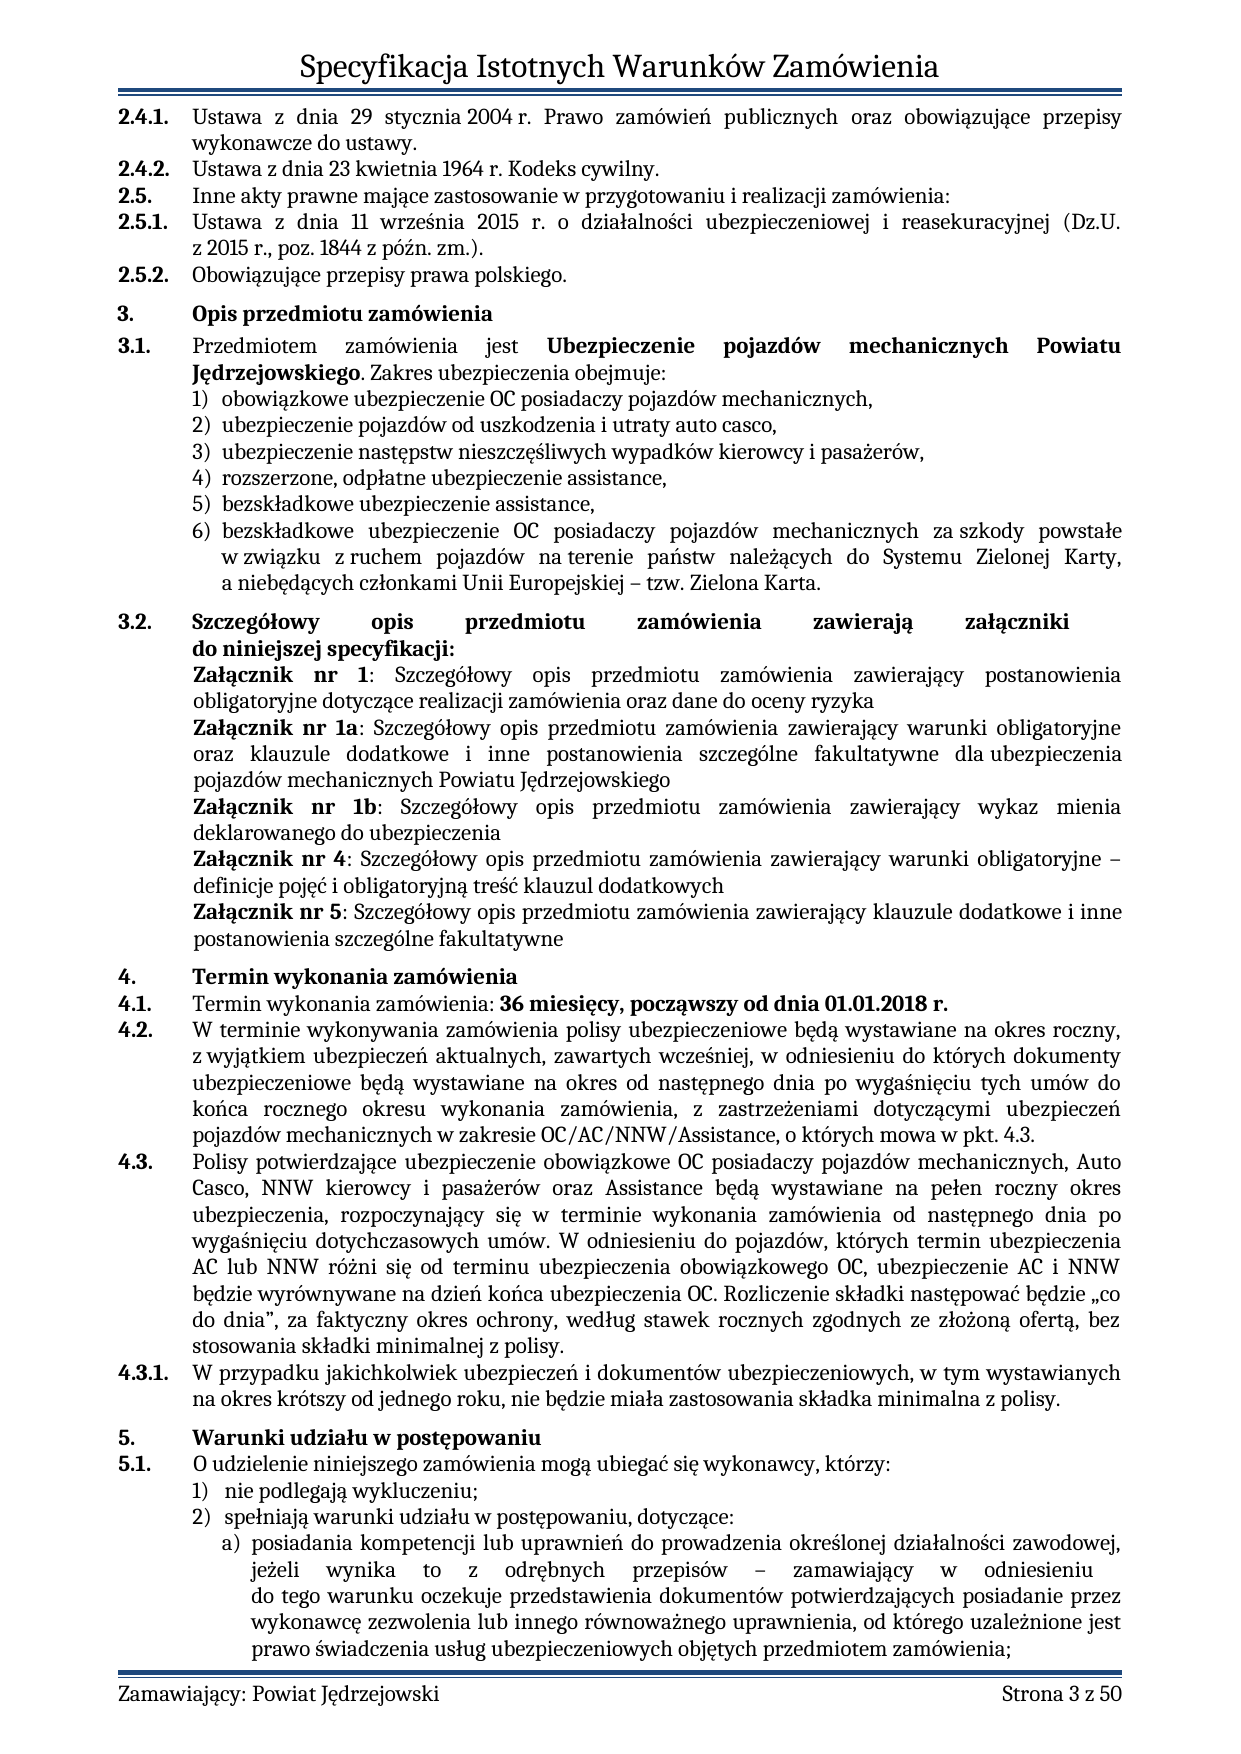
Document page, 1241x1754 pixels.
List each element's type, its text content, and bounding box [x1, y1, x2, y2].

list Ustawa z dnia 29 stycznia 2004 r. Prawo zamówień publicznych oraz obowiązujące przepisy wykonawcze do ustawy. [118, 103, 1122, 156]
text Załącznik nr 1a: Szczegółowy opis przedmiotu zamówienia zawierający warunki obligatoryjne oraz klauzule dodatkowe i inne postanowienia szczególne fakultatywne dla ubezpieczenia pojazdów mechanicznych Powiatu Jędrzejowskiego [193, 714, 1122, 793]
list Szczegółowy opis przedmiotu zamówienia zawierają załączniki do niniejszej specyfikacji: [118, 609, 1122, 662]
list Opis przedmiotu zamówienia [117, 300, 1122, 327]
list Warunki udziału w postępowaniu [118, 1425, 1122, 1451]
text Załącznik nr 1: Szczegółowy opis przedmiotu zamówienia zawierający postanowienia obligatoryjne dotyczące realizacji zamówienia oraz dane do oceny ryzyka [193, 662, 1122, 714]
list Ustawa z dnia 23 kwietnia 1964 r. Kodeks cywilny. [118, 156, 1122, 182]
list Inne akty prawne mające zastosowanie w przygotowaniu i realizacji zamówienia: [118, 182, 1122, 209]
list W przypadku jakichkolwiek ubezpieczeń i dokumentów ubezpieczeniowych, w tym wystawianych na okres krótszy od jednego roku, nie będzie miała zastosowania składka minimalna z polisy. [118, 1359, 1122, 1412]
list W terminie wykonywania zamówienia polisy ubezpieczeniowe będą wystawiane na okres roczny, z wyjątkiem ubezpieczeń aktualnych, zawartych wcześniej, w odniesieniu do których dokumenty ubezpieczeniowe będą wystawiane na okres od następnego dnia po wygaśnięciu tych umów do końca rocznego okresu wykonania zamówienia, z zastrzeżeniami dotyczącymi ubezpieczeń pojazdów mechanicznych w zakresie OC/AC/NNW/Assistance, o których mowa w pkt. 4.3. [118, 1017, 1122, 1149]
list Polisy potwierdzające ubezpieczenie obowiązkowe OC posiadaczy pojazdów mechanicznych, Auto Casco, NNW kierowcy i pasażerów oraz Assistance będą wystawiane na pełen roczny okres ubezpieczenia, rozpoczynający się w terminie wykonania zamówienia od następnego dnia po wygaśnięciu dotychczasowych umów. W odniesieniu do pojazdów, których termin ubezpieczenia AC lub NNW różni się od terminu ubezpieczenia obowiązkowego OC, ubezpieczenie AC i NNW będzie wyrównywane na dzień końca ubezpieczenia OC. Rozliczenie składki następować będzie „co do dnia”, za faktyczny okres ochrony, według stawek rocznych zgodnych ze złożoną ofertą, bez stosowania składki minimalnej z polisy. [118, 1149, 1122, 1359]
list spełniają warunki udziału w postępowaniu, dotyczące: [192, 1504, 1122, 1530]
list Przedmiotem zamówienia jest Ubezpieczenie pojazdów mechanicznych Powiatu Jędrzejowskiego. Zakres ubezpieczenia obejmuje: [118, 333, 1122, 386]
list obowiązkowe ubezpieczenie OC posiadaczy pojazdów mechanicznych, [192, 386, 1122, 412]
text Załącznik nr 5: Szczegółowy opis przedmiotu zamówienia zawierający klauzule dodatkowe i inne postanowienia szczególne fakultatywne [193, 899, 1122, 952]
list Termin wykonania zamówienia [118, 964, 1122, 991]
list Obowiązujące przepisy prawa polskiego. [118, 262, 1122, 288]
list Ustawa z dnia 11 września 2015 r. o działalności ubezpieczeniowej i reasekuracyjnej (Dz.U. z 2015 r., poz. 1844 z późn. zm.). [118, 209, 1122, 262]
text Załącznik nr 4: Szczegółowy opis przedmiotu zamówienia zawierający warunki obligatoryjne – definicje pojęć i obligatoryjną treść klauzul dodatkowych [193, 846, 1122, 899]
list rozszerzone, odpłatne ubezpieczenie assistance, [192, 465, 1122, 491]
list Termin wykonania zamówienia: 36 miesięcy, począwszy od dnia 01.01.2018 r. [118, 991, 1122, 1017]
list bezskładkowe ubezpieczenie OC posiadaczy pojazdów mechanicznych za szkody powstałe w związku z ruchem pojazdów na terenie państw należących do Systemu Zielonej Karty, a niebędących członkami Unii Europejskiej – tzw. Zielona Karta. [192, 517, 1122, 597]
text Załącznik nr 1b: Szczegółowy opis przedmiotu zamówienia zawierający wykaz mienia deklarowanego do ubezpieczenia [193, 793, 1122, 846]
list posiadania kompetencji lub uprawnień do prowadzenia określonej działalności zawodowej, jeżeli wynika to z odrębnych przepisów – zamawiający w odniesieniu do tego warunku oczekuje przedstawienia dokumentów potwierdzających posiadanie przez wykonawcę zezwolenia lub innego równoważnego uprawnienia, od którego uzależnione jest prawo świadczenia usług ubezpieczeniowych objętych przedmiotem zamówienia; [222, 1530, 1122, 1662]
list bezskładkowe ubezpieczenie assistance, [192, 491, 1122, 517]
list ubezpieczenie pojazdów od uszkodzenia i utraty auto casco, [192, 412, 1122, 438]
list nie podlegają wykluczeniu; [192, 1477, 1122, 1504]
list ubezpieczenie następstw nieszczęśliwych wypadków kierowcy i pasażerów, [192, 438, 1122, 465]
list O udzielenie niniejszego zamówienia mogą ubiegać się wykonawcy, którzy: [118, 1451, 1122, 1477]
